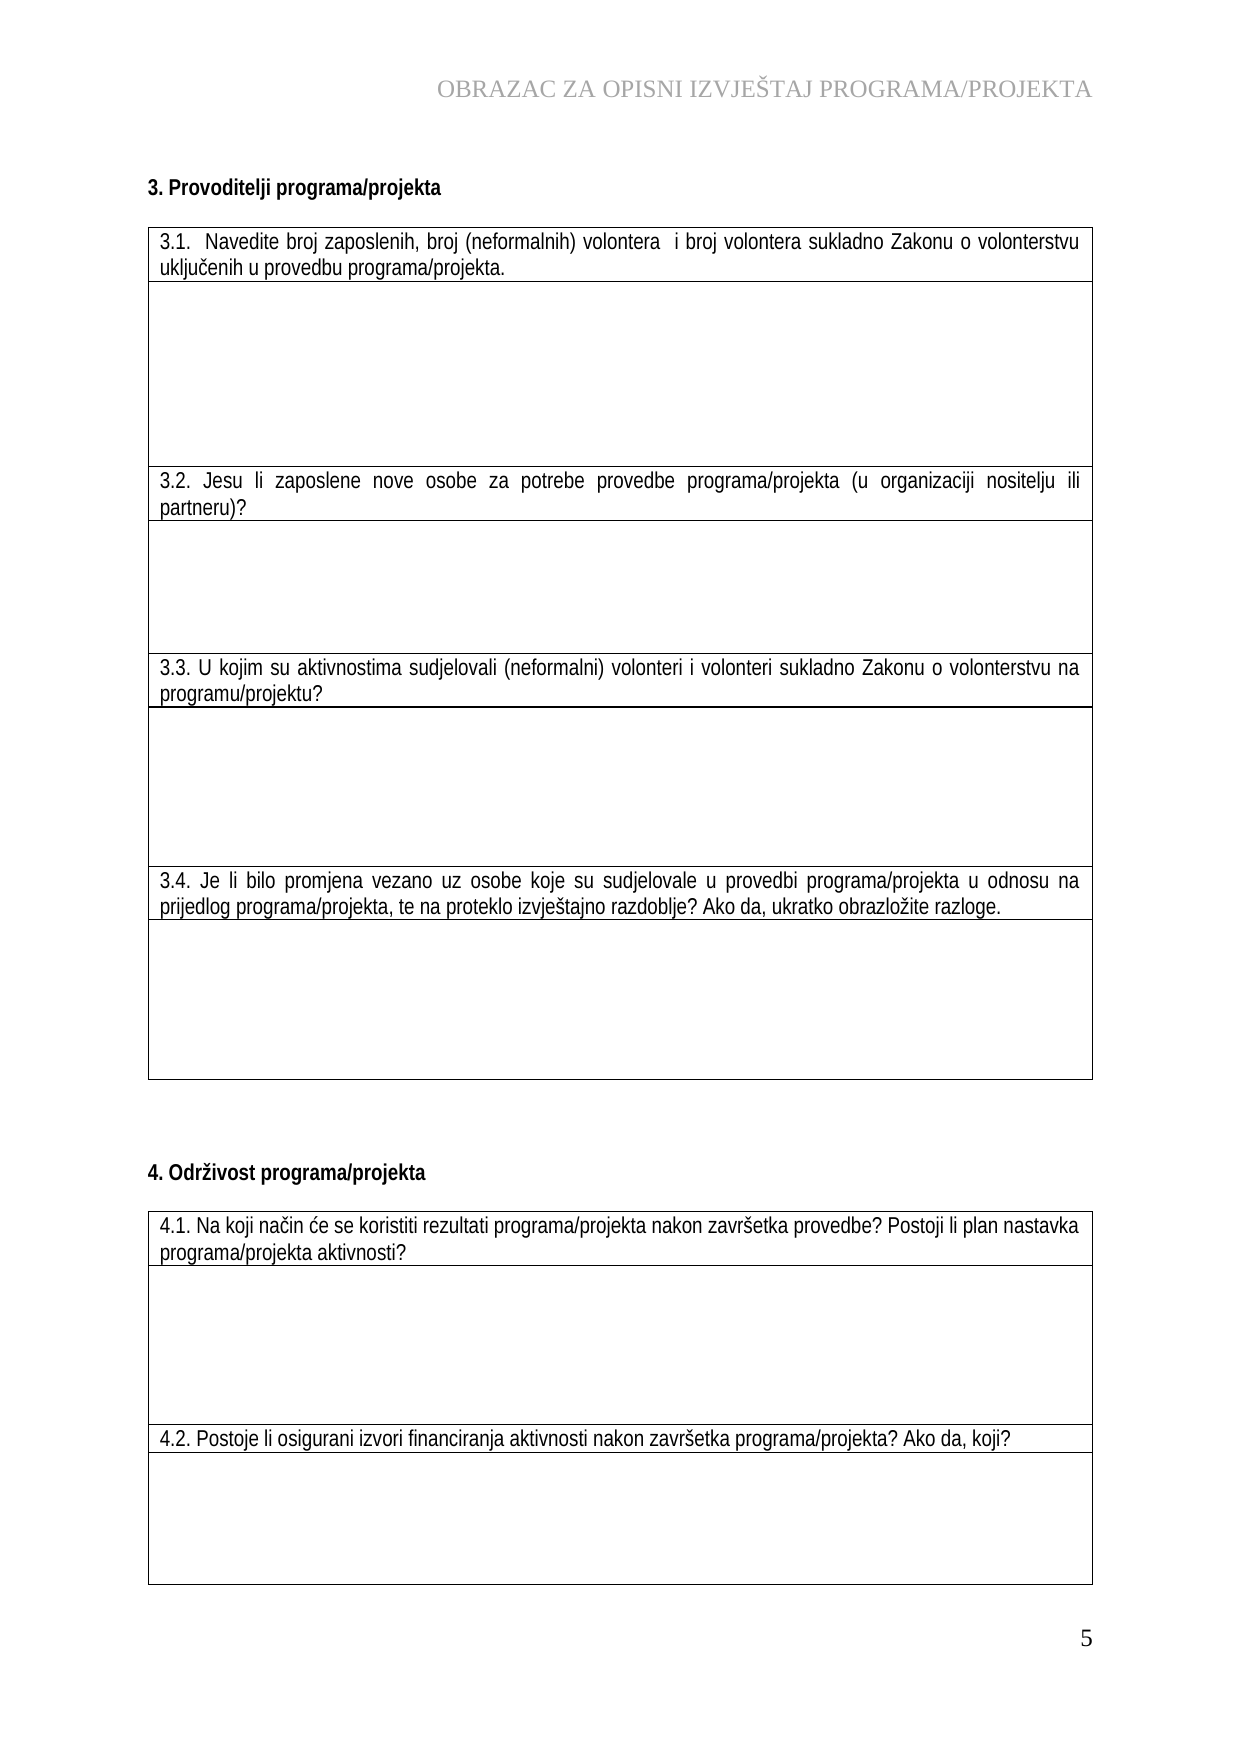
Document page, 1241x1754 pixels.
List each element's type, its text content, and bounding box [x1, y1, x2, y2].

table_cell 3.2. Jesu li zaposlene nove osobe za potrebe provedbe programa/projekta (u organizaciji nositelju ili partneru)? [149, 467, 1092, 520]
text 4. Održivost programa/projekta [148, 1158, 1092, 1185]
table_cell 3.3. U kojim su aktivnostima sudjelovali (neformalni) volonteri i volonteri sukladno Zakonu o volonterstvu na programu/projektu? [149, 654, 1092, 706]
table_cell [149, 521, 1092, 653]
table_cell [149, 708, 1092, 866]
table_cell [149, 282, 1092, 466]
table_header 3.1. Navedite broj zaposlenih, broj (neformalnih) volontera i broj volontera sukladno Zakonu o volonterstvu uključenih u provedbu programa/projekta. [149, 228, 1092, 281]
table_cell [149, 920, 1092, 1078]
text 3. Provoditelji programa/projekta [148, 174, 1092, 200]
table_header 4.1. Na koji način će se koristiti rezultati programa/projekta nakon završetka provedbe? Postoji li plan nastavka programa/projekta aktivnosti? [149, 1212, 1092, 1265]
table_cell [149, 1453, 1092, 1584]
table_cell [149, 1266, 1092, 1424]
table_cell 4.2. Postoje li osigurani izvori financiranja aktivnosti nakon završetka programa/projekta? Ako da, koji? [149, 1425, 1092, 1452]
table_cell 3.4. Je li bilo promjena vezano uz osobe koje su sudjelovale u provedbi programa/projekta u odnosu na prijedlog programa/projekta, te na proteklo izvještajno razdoblje? Ako da, ukratko obrazložite razloge. [149, 867, 1092, 919]
